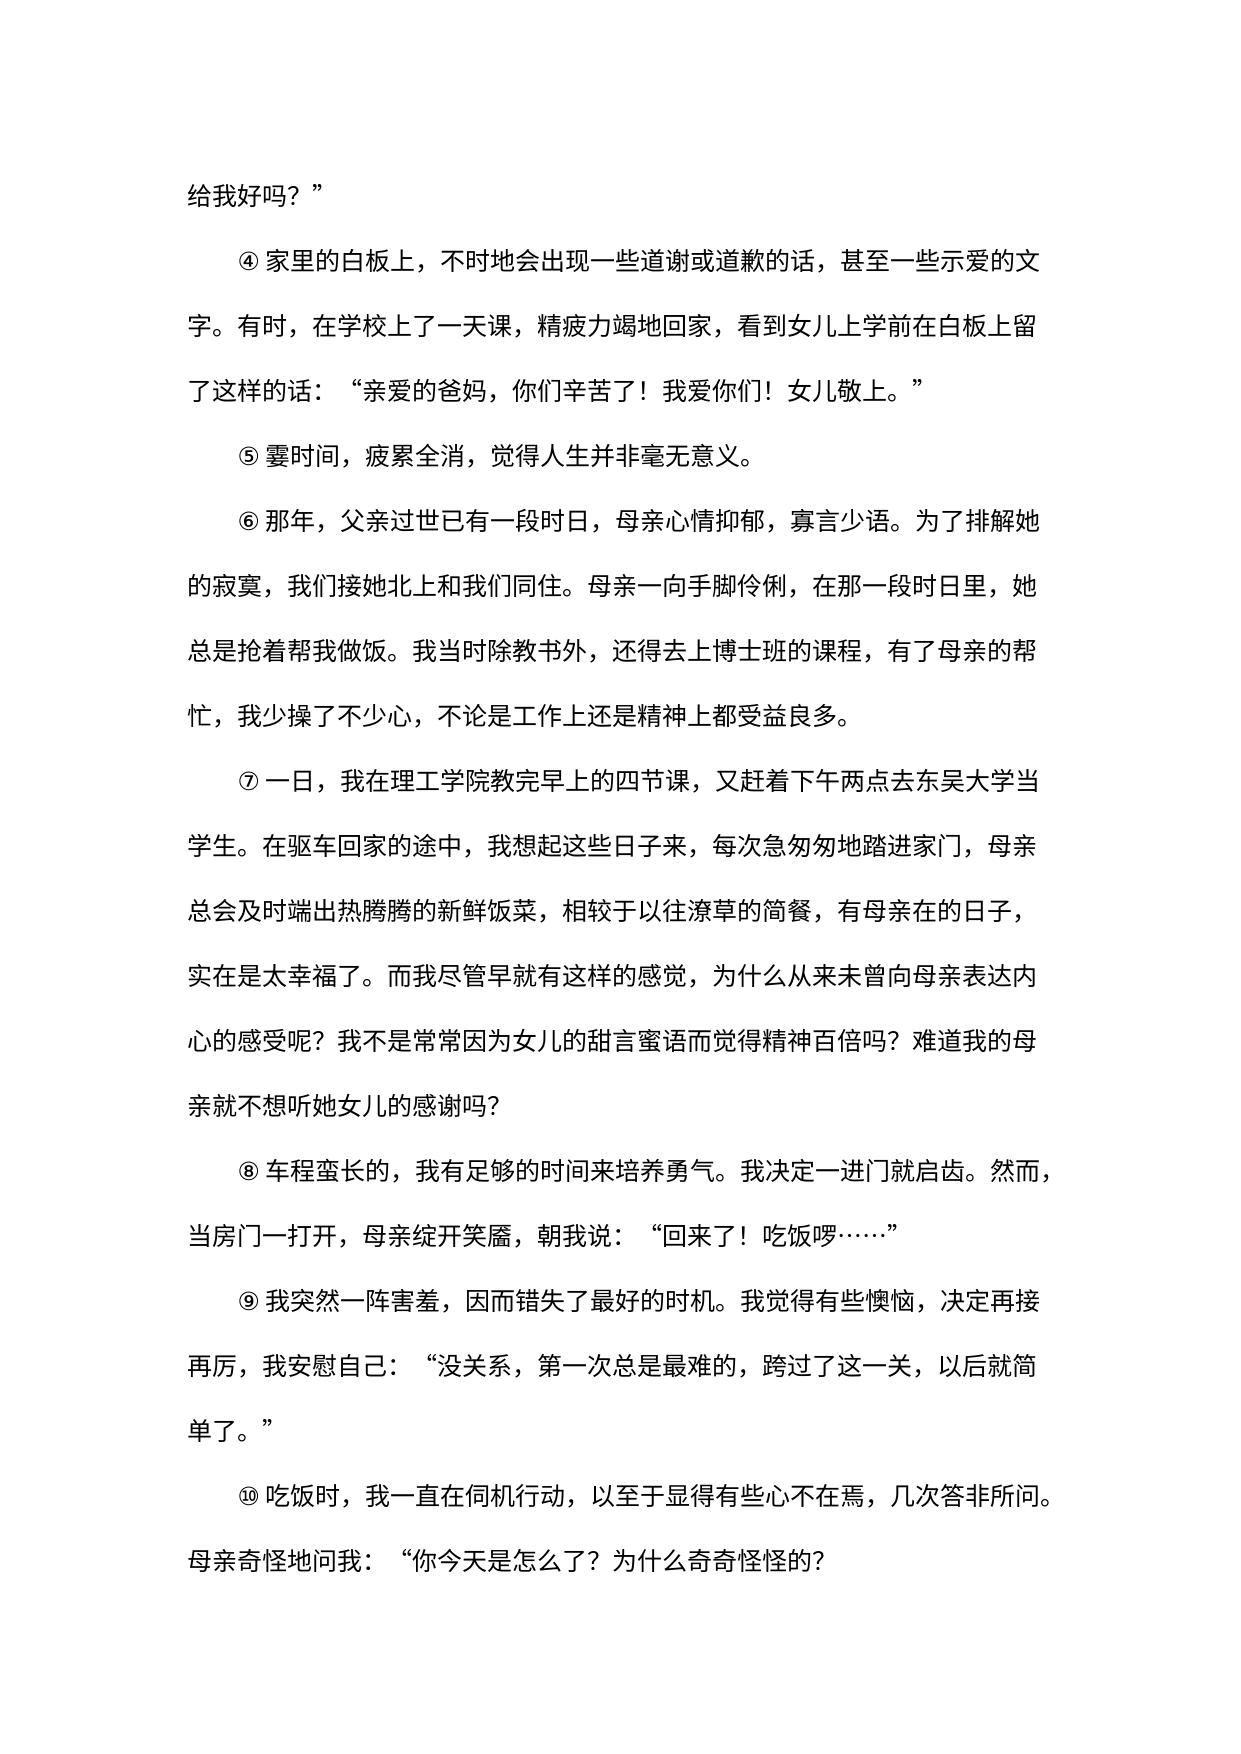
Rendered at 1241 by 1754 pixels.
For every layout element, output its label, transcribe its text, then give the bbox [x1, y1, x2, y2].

text ⑦一日，我在理工学院教完早上的四节课，又赶着下午两点去东吴大学当学生。在驱车回家的途中，我想起这些日子来，每次急匆匆地踏进家门，母亲总会及时端出热腾腾的新鲜饭菜，相较于以往潦草的简餐，有母亲在的日子，实在是太幸福了。而我尽管早就有这样的感觉，为什么从来未曾向母亲表达内心的感受呢？我不是常常因为女儿的甜言蜜语而觉得精神百倍吗？难道我的母亲就不想听她女儿的感谢吗？ [187, 747, 1053, 1137]
text ⑤霎时间，疲累全消，觉得人生并非毫无意义。 [187, 422, 1053, 487]
text ⑨我突然一阵害羞，因而错失了最好的时机。我觉得有些懊恼，决定再接再厉，我安慰自己：“没关系，第一次总是最难的，跨过了这一关，以后就简单了。” [187, 1267, 1053, 1462]
text ⑧车程蛮长的，我有足够的时间来培养勇气。我决定一进门就启齿。然而，当房门一打开，母亲绽开笑靥，朝我说：“回来了！吃饭啰……” [187, 1137, 1053, 1267]
text ⑩吃饭时，我一直在伺机行动，以至于显得有些心不在焉，几次答非所问。母亲奇怪地问我：“你今天是怎么了？为什么奇奇怪怪的？ [187, 1462, 1053, 1592]
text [187, 162, 1053, 227]
text ⑥那年，父亲过世已有一段时日，母亲心情抑郁，寡言少语。为了排解她的寂寞，我们接她北上和我们同住。母亲一向手脚伶俐，在那一段时日里，她总是抢着帮我做饭。我当时除教书外，还得去上博士班的课程，有了母亲的帮忙，我少操了不少心，不论是工作上还是精神上都受益良多。 [187, 487, 1053, 747]
text ④家里的白板上，不时地会出现一些道谢或道歉的话，甚至一些示爱的文字。有时，在学校上了一天课，精疲力竭地回家，看到女儿上学前在白板上留了这样的话：“亲爱的爸妈，你们辛苦了！我爱你们！女儿敬上。” [187, 227, 1053, 422]
